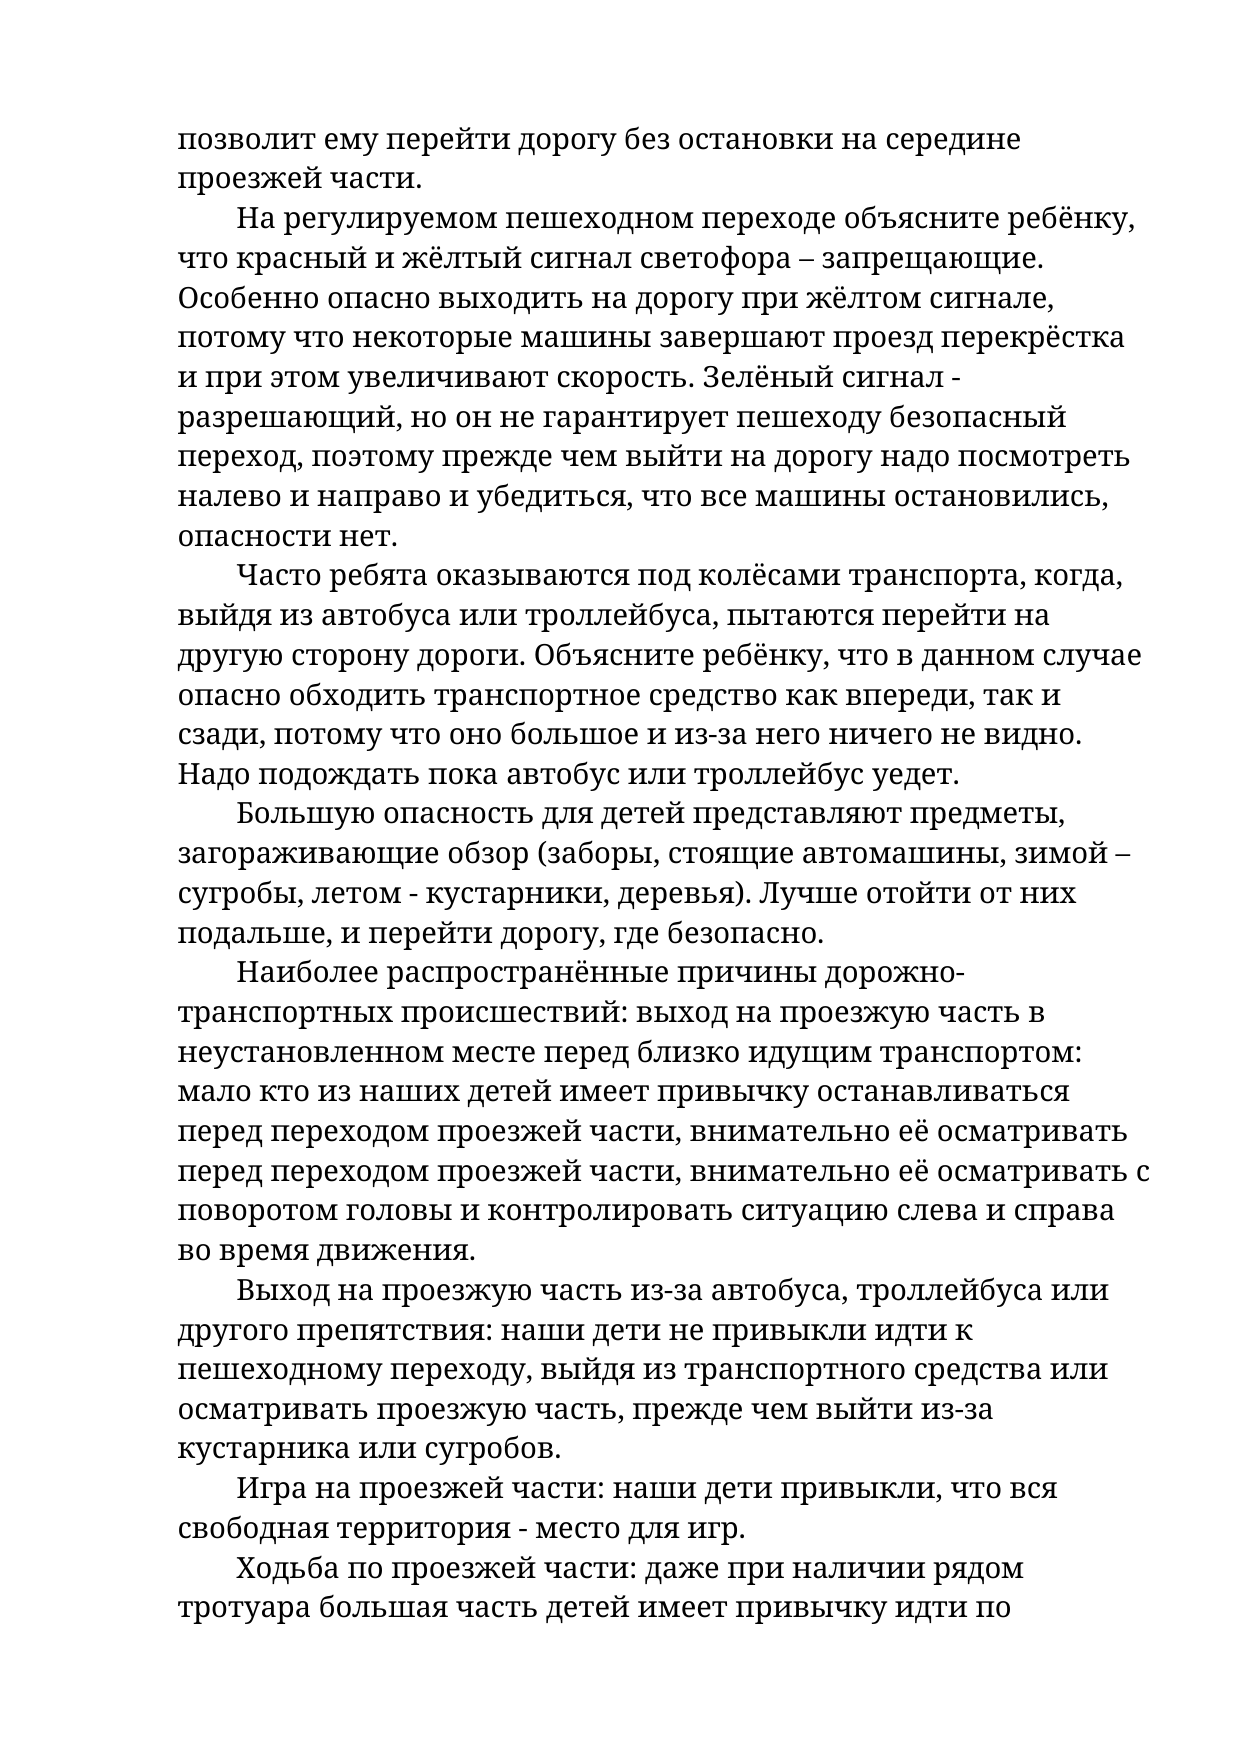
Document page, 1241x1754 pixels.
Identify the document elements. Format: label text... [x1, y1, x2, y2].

text Игра на проезжей части: наши дети привыкли, что вся свободная территория - место для игр. [177, 1467, 1152, 1547]
text Наиболее распространённые причины дорожно-транспортных происшествий: выход на проезжую часть в неустановленном месте перед близко идущим транспортом: мало кто из наших детей имеет привычку останавливаться перед переходом проезжей части, внимательно её осматривать перед переходом проезжей части, внимательно её осматривать с поворотом головы и контролировать ситуацию слева и справа во время движения. [177, 952, 1152, 1269]
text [177, 1547, 1152, 1626]
text Часто ребята оказываются под колёсами транспорта, когда, выйдя из автобуса или троллейбуса, пытаются перейти на другую сторону дороги. Объясните ребёнку, что в данном случае опасно обходить транспортное средство как впереди, так и сзади, потому что оно большое и из-за него ничего не видно. Надо подождать пока автобус или троллейбус уедет. [177, 555, 1152, 793]
text Выход на проезжую часть из-за автобуса, троллейбуса или другого препятствия: наши дети не привыкли идти к пешеходному переходу, выйдя из транспортного средства или осматривать проезжую часть, прежде чем выйти из-за кустарника или сугробов. [177, 1269, 1152, 1467]
text Большую опасность для детей представляют предметы, загораживающие обзор (заборы, стоящие автомашины, зимой – сугробы, летом - кустарники, деревья). Лучше отойти от них подальше, и перейти дорогу, где безопасно. [177, 793, 1152, 952]
text На регулируемом пешеходном переходе объясните ребёнку, что красный и жёлтый сигнал светофора – запрещающие. Особенно опасно выходить на дорогу при жёлтом сигнале, потому что некоторые машины завершают проезд перекрёстка и при этом увеличивают скорость. Зелёный сигнал - разрешающий, но он не гарантирует пешеходу безопасный переход, поэтому прежде чем выйти на дорогу надо посмотреть налево и направо и убедиться, что все машины остановились, опасности нет. [177, 197, 1152, 555]
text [177, 118, 1152, 197]
